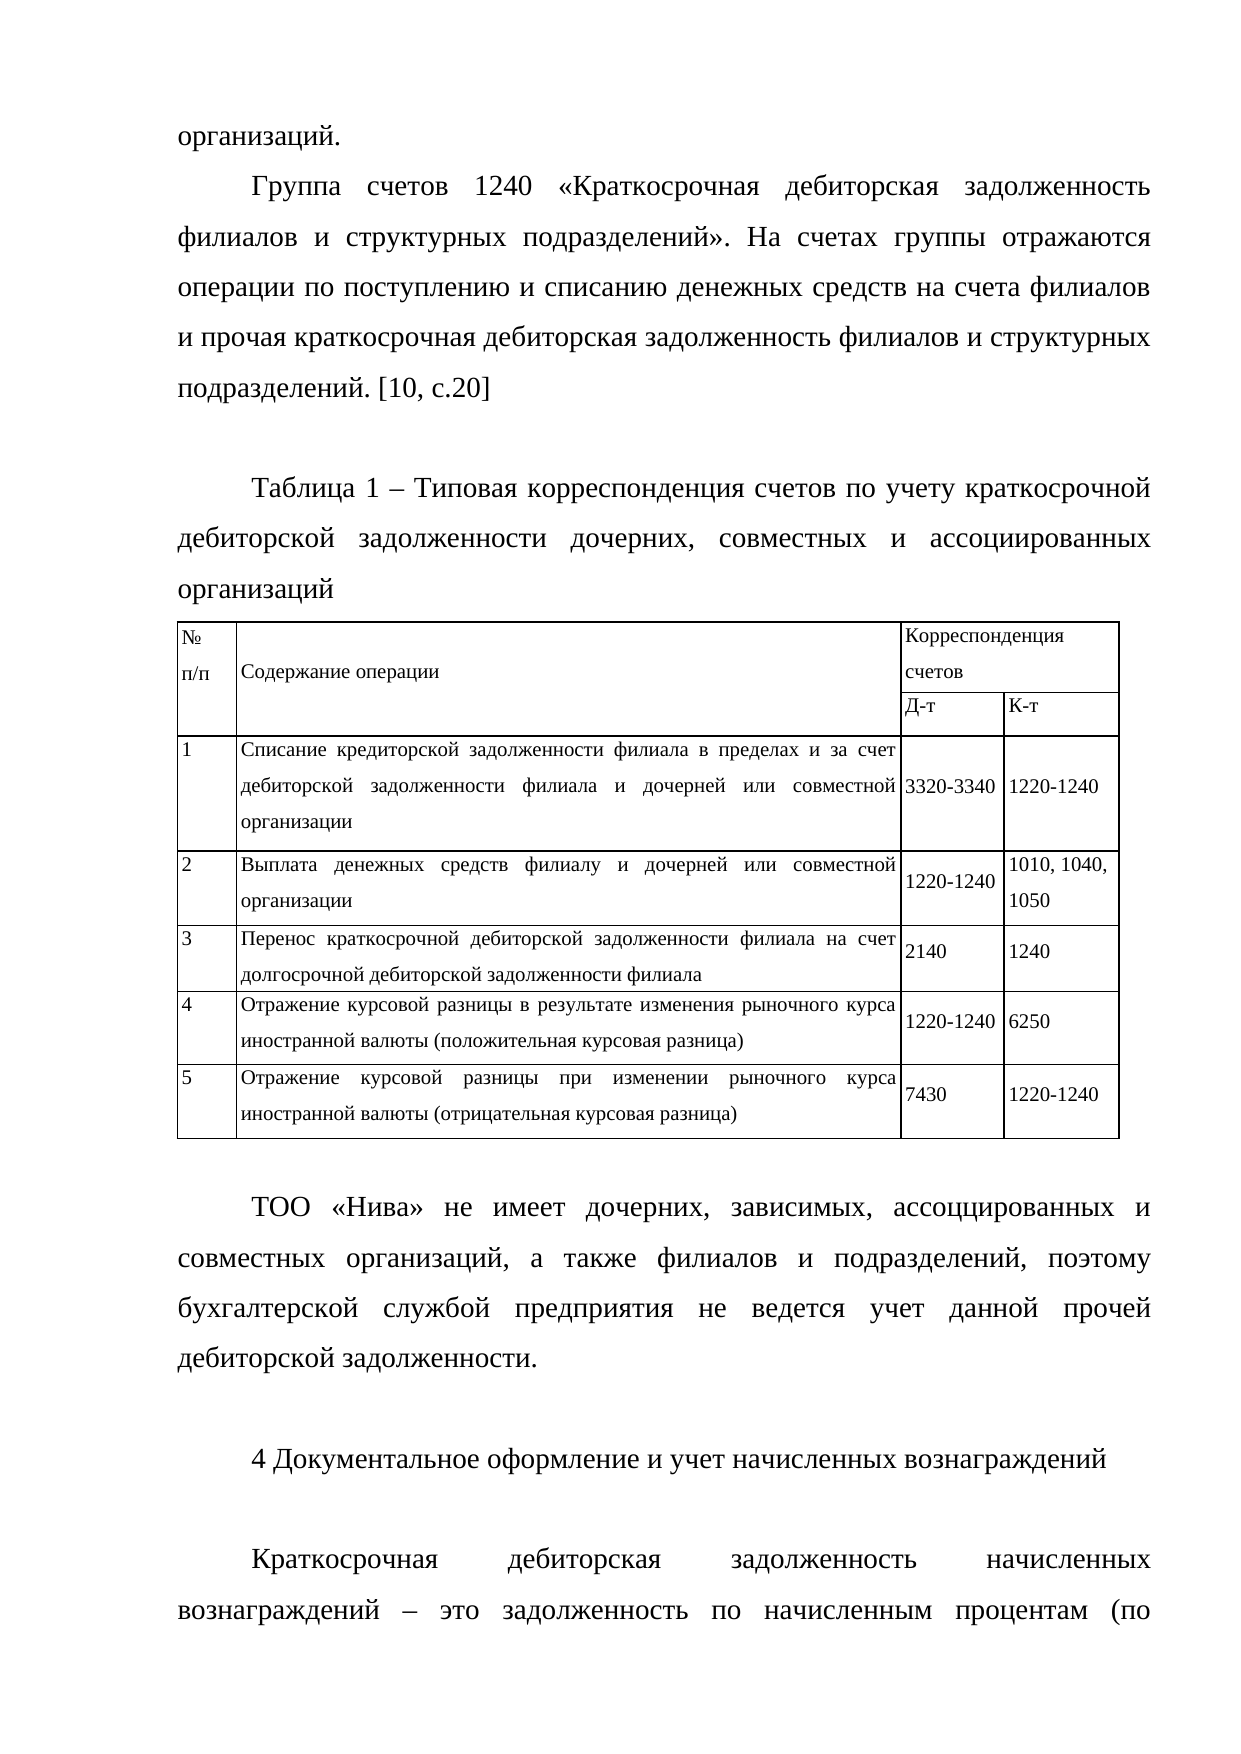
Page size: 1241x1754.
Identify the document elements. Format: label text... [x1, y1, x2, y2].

table_cell 1220-1240 [902, 852, 1003, 925]
text ТОО «Нива» не имеет дочерних, зависимых, ассоццированных и совместных организаций, а также филиалов и подразделений, поэтому бухгалтерской службой предприятия не ведется учет данной прочей дебиторской задолженности. [177, 1189, 1152, 1374]
table_cell Отражение курсовой разницы в результате изменения рыночного курса иностранной валюты (положительная курсовая разница) [237, 992, 900, 1064]
table_cell 6250 [1005, 992, 1118, 1064]
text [177, 118, 1152, 152]
table_cell Д-т [902, 693, 1003, 735]
table_cell 1 [178, 737, 236, 850]
subtitle 4 Документальное оформление и учет начисленных вознаграждений [177, 1441, 1152, 1474]
table_cell 1220-1240 [902, 992, 1003, 1064]
table_cell 2 [178, 852, 236, 925]
table_cell К-т [1005, 693, 1118, 735]
table_cell 5 [178, 1065, 236, 1138]
table_cell 3 [178, 926, 236, 991]
table_cell Перенос краткосрочной дебиторской задолженности филиала на счет долгосрочной дебиторской задолженности филиала [237, 926, 900, 991]
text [177, 1542, 1152, 1626]
text Группа счетов 1240 «Краткосрочная дебиторская задолженность филиалов и структурных подразделений». На счетах группы отражаются операции по поступлению и списанию денежных средств на счета филиалов и прочая краткосрочная дебиторская задолженность филиалов и структурных подразделений. [10, с.20] [177, 168, 1152, 403]
table_cell 3320-3340 [902, 737, 1003, 850]
table_cell 1220-1240 [1005, 1065, 1118, 1138]
table_header Корреспонденция счетов [902, 623, 1118, 692]
table_cell Списание кредиторской задолженности филиала в пределах и за счет дебиторской задолженности филиала и дочерней или совместной организации [237, 737, 900, 850]
table_header Содержание операции [237, 623, 900, 735]
table_cell 2140 [902, 926, 1003, 991]
table_cell 1220-1240 [1005, 737, 1118, 850]
text Таблица 1 – Типовая корреспонденция счетов по учету краткосрочной дебиторской задолженности дочерних, совместных и ассоциированных организаций [177, 470, 1152, 604]
table_cell Отражение курсовой разницы при изменении рыночного курса иностранной валюты (отрицательная курсовая разница) [237, 1065, 900, 1138]
table_cell 4 [178, 992, 236, 1064]
table_cell Выплата денежных средств филиалу и дочерней или совместной организации [237, 852, 900, 925]
table_header № п/п [178, 623, 236, 735]
table_cell 7430 [902, 1065, 1003, 1138]
table_cell 1240 [1005, 926, 1118, 991]
table_cell 1010, 1040, 1050 [1005, 852, 1118, 925]
